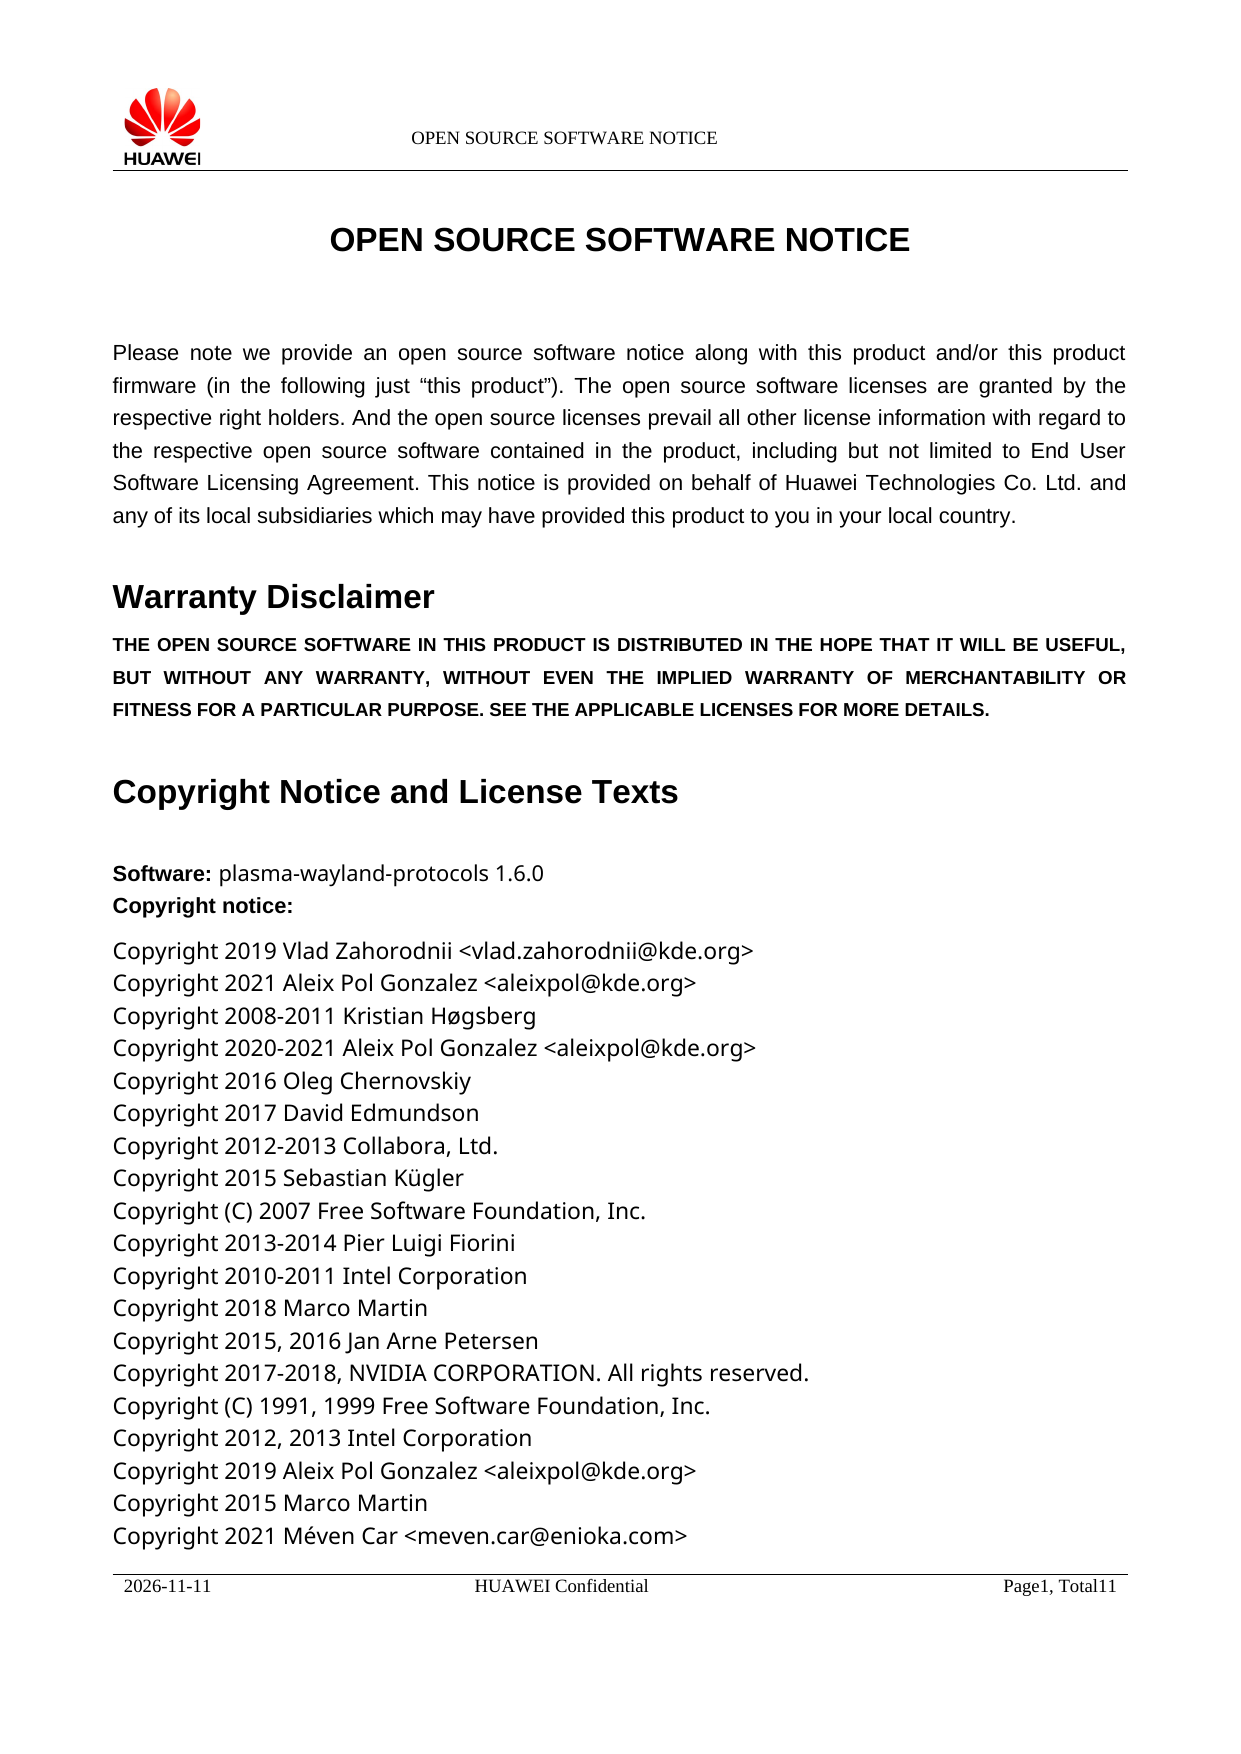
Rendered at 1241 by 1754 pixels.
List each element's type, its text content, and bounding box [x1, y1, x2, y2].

text OPEN SOURCE SOFTWARE NOTICE [112, 206, 1128, 271]
text Copyright 2019 Vlad Zahorodnii <vlad.zahorodnii@kde.org> Copyright 2021 Aleix Pol Gonzalez <aleixpol@kde.org> Copyright 2008-2011 Kristian Høgsberg Copyright 2020-2021 Aleix Pol Gonzalez <aleixpol@kde.org> Copyright 2016 Oleg Chernovskiy Copyright 2017 David Edmundson Copyright 2012-2013 Collabora, Ltd. Copyright 2015 Sebastian Kügler [112, 934, 1128, 1194]
text The open source software in this product is distributed in the hope that it will be useful, but WITHOUT ANY WARRANTY, without even the implied warranty of MERCHANTABILITY or FITNESS FOR A PARTICULAR PURPOSE. See the applicable licenses for more details. [112, 629, 1128, 726]
title Software: plasma-wayland-protocols 1.6.0 [112, 856, 1128, 889]
text Copyright Notice and License Texts [112, 759, 1128, 824]
text Please note we provide an open source software notice along with this product and/or this product firmware (in the following just “this product”). The open source software licenses are granted by the respective right holders. And the open source licenses prevail all other license information with regard to the respective open source software contained in the product, including but not limited to End User Software Licensing Agreement. This notice is provided on behalf of Huawei Technologies Co. Ltd. and any of its local subsidiaries which may have provided this product to you in your local country. [112, 336, 1128, 531]
text Copyright notice: [112, 889, 1128, 921]
text Warranty Disclaimer [112, 564, 1128, 629]
picture [124, 88, 201, 165]
